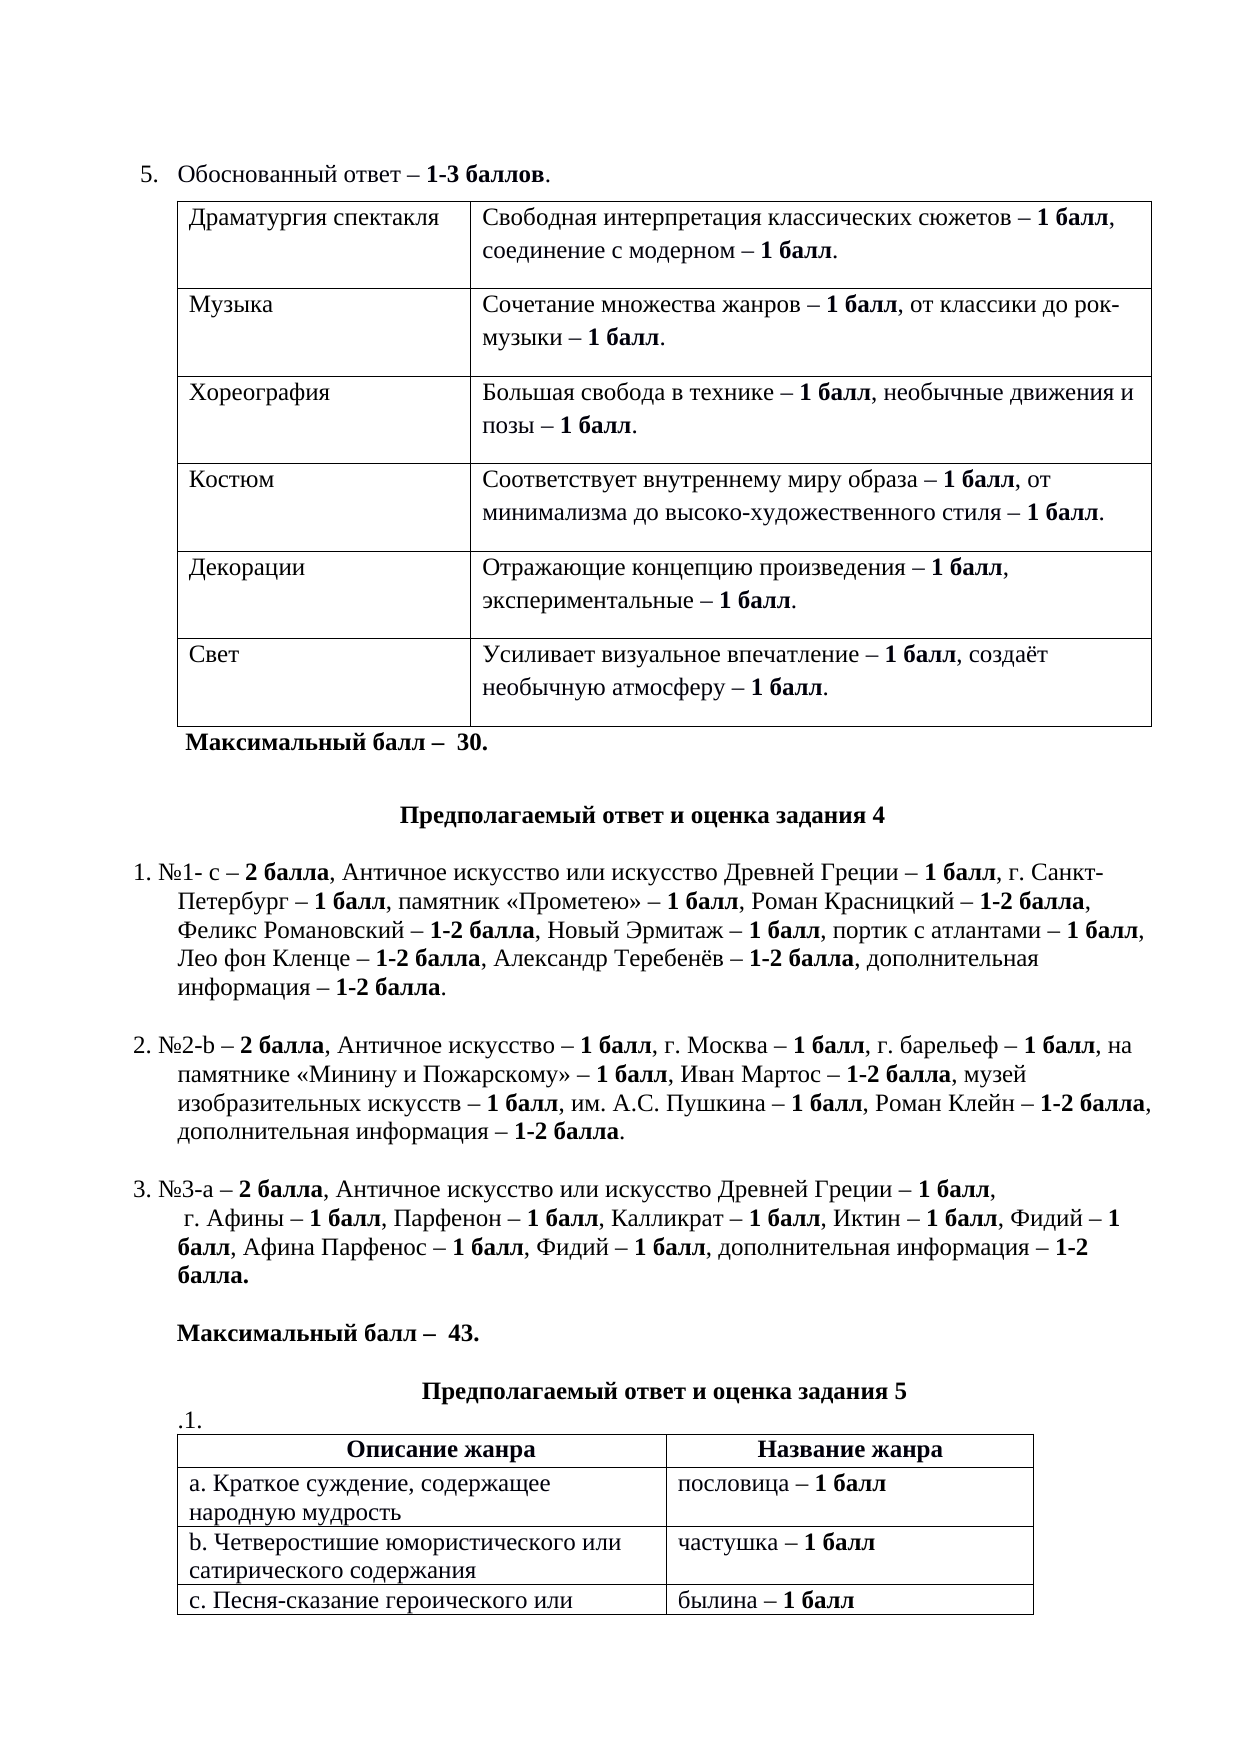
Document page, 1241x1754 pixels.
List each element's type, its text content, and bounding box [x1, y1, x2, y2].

table_cell Усиливает визуальное впечатление – 1 балл, создаёт необычную атмосферу – 1 балл. [471, 639, 1151, 726]
table_cell a. Краткое суждение, содержащее народную мудрость [178, 1468, 666, 1526]
list Обоснованный ответ – 1-3 баллов. [140, 159, 1152, 188]
text 1. №1- с – 2 балла, Античное искусство или искусство Древней Греции – 1 балл, г. Санкт-Петербург – 1 балл, памятник «Прометею» – 1 балл, Роман Красницкий – 1-2 балла, Феликс Романовский – 1-2 балла, Новый Эрмитаж – 1 балл, портик с атлантами – 1 балл, Лео фон Кленце – 1-2 балла, Александр Теребенёв – 1-2 балла, дополнительная информация – 1-2 балла. [133, 857, 1152, 1001]
table_cell пословица – 1 балл [667, 1468, 1033, 1526]
table_cell частушка – 1 балл [667, 1527, 1033, 1584]
table_cell Свет [178, 639, 470, 726]
table_header Название жанра [667, 1435, 1033, 1467]
table_cell Декорации [178, 552, 470, 638]
text 2. №2-b – 2 балла, Античное искусство – 1 балл, г. Москва – 1 балл, г. барельеф – 1 балл, на памятнике «Минину и Пожарскому» – 1 балл, Иван Мартос – 1-2 балла, музей изобразительных искусств – 1 балл, им. А.С. Пушкина – 1 балл, Роман Клейн – 1-2 балла, дополнительная информация – 1-2 балла. [133, 1030, 1152, 1145]
table_cell былина – 1 балл [667, 1585, 1033, 1614]
text .1. [177, 1405, 1152, 1433]
table_cell Большая свобода в технике – 1 балл, необычные движения и позы – 1 балл. [471, 377, 1151, 463]
table_header Драматургия спектакля [178, 202, 470, 288]
table_cell Соответствует внутреннему миру образа – 1 балл, от минимализма до высоко-художественного стиля – 1 балл. [471, 464, 1151, 551]
text 3. №3-a – 2 балла, Античное искусство или искусство Древней Греции – 1 балл, г. Афины – 1 балл, Парфенон – 1 балл, Калликрат – 1 балл, Иктин – 1 балл, Фидий – 1 балл, Афина Парфенос – 1 балл, Фидий – 1 балл, дополнительная информация – 1-2 балла. [133, 1174, 1152, 1289]
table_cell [178, 1585, 666, 1614]
table_cell Сочетание множества жанров – 1 балл, от классики до рок-музыки – 1 балл. [471, 289, 1151, 376]
table_header Описание жанра [178, 1435, 666, 1467]
text Предполагаемый ответ и оценка задания 4 [133, 800, 1152, 828]
table_cell Отражающие концепцию произведения – 1 балл, экспериментальные – 1 балл. [471, 552, 1151, 638]
text Максимальный балл – 43. [133, 1318, 1152, 1347]
table_cell Музыка [178, 289, 470, 376]
table_cell b. Четверостишие юмористического или сатирического содержания [178, 1527, 666, 1584]
table_cell Хореография [178, 377, 470, 463]
table_header Свободная интерпретация классических сюжетов – 1 балл, соединение с модерном – 1 балл. [471, 202, 1151, 288]
table_cell Костюм [178, 464, 470, 551]
text Максимальный балл – 30. [148, 727, 1152, 755]
text Предполагаемый ответ и оценка задания 5 [177, 1376, 1152, 1405]
